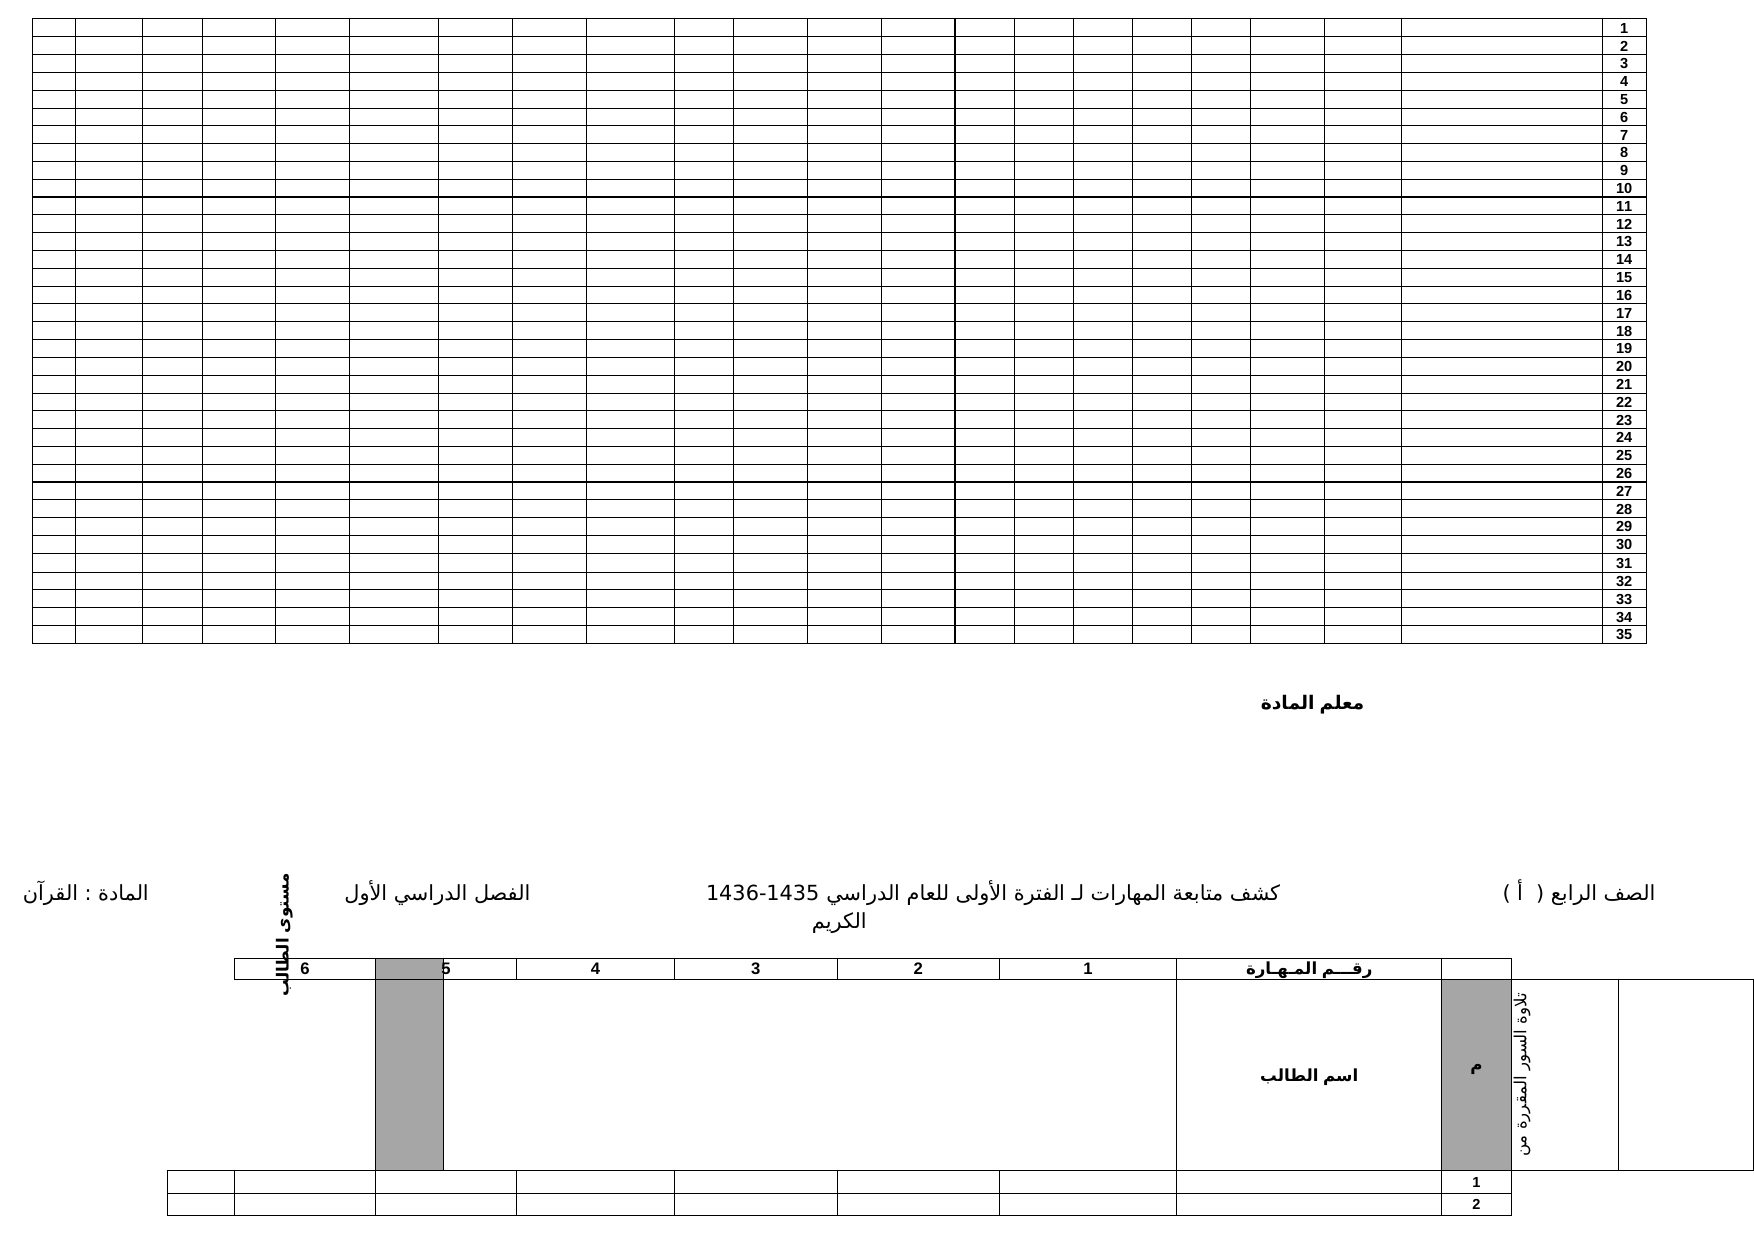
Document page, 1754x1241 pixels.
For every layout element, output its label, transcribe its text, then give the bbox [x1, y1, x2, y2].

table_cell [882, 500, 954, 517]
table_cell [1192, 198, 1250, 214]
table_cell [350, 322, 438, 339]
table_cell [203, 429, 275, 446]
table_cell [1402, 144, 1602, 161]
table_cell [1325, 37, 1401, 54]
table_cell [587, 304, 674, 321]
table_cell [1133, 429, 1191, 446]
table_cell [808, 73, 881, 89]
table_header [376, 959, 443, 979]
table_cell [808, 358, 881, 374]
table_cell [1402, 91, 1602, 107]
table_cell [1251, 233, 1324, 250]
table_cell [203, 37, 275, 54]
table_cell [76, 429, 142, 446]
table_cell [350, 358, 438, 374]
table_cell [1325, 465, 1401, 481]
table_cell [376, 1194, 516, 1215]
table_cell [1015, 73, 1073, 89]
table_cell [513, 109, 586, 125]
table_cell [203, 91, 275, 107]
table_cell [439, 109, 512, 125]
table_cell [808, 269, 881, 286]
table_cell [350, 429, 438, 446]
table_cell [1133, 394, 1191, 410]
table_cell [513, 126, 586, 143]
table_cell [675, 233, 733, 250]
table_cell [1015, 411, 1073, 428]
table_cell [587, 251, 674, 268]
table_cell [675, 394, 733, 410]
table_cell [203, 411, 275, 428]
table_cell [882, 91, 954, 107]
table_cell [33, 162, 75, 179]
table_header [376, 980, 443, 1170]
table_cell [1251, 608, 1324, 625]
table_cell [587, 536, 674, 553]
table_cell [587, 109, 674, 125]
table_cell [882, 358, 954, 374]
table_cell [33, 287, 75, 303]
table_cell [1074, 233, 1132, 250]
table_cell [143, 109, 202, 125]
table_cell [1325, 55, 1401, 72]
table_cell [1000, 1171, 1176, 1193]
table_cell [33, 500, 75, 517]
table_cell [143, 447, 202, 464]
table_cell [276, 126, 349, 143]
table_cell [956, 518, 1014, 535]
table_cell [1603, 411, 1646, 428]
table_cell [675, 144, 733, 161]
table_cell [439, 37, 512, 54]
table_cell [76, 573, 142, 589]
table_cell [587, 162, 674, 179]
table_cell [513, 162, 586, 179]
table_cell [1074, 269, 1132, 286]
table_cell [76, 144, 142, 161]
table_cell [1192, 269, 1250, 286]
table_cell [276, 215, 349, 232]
text معلم المادة [10, 692, 1668, 714]
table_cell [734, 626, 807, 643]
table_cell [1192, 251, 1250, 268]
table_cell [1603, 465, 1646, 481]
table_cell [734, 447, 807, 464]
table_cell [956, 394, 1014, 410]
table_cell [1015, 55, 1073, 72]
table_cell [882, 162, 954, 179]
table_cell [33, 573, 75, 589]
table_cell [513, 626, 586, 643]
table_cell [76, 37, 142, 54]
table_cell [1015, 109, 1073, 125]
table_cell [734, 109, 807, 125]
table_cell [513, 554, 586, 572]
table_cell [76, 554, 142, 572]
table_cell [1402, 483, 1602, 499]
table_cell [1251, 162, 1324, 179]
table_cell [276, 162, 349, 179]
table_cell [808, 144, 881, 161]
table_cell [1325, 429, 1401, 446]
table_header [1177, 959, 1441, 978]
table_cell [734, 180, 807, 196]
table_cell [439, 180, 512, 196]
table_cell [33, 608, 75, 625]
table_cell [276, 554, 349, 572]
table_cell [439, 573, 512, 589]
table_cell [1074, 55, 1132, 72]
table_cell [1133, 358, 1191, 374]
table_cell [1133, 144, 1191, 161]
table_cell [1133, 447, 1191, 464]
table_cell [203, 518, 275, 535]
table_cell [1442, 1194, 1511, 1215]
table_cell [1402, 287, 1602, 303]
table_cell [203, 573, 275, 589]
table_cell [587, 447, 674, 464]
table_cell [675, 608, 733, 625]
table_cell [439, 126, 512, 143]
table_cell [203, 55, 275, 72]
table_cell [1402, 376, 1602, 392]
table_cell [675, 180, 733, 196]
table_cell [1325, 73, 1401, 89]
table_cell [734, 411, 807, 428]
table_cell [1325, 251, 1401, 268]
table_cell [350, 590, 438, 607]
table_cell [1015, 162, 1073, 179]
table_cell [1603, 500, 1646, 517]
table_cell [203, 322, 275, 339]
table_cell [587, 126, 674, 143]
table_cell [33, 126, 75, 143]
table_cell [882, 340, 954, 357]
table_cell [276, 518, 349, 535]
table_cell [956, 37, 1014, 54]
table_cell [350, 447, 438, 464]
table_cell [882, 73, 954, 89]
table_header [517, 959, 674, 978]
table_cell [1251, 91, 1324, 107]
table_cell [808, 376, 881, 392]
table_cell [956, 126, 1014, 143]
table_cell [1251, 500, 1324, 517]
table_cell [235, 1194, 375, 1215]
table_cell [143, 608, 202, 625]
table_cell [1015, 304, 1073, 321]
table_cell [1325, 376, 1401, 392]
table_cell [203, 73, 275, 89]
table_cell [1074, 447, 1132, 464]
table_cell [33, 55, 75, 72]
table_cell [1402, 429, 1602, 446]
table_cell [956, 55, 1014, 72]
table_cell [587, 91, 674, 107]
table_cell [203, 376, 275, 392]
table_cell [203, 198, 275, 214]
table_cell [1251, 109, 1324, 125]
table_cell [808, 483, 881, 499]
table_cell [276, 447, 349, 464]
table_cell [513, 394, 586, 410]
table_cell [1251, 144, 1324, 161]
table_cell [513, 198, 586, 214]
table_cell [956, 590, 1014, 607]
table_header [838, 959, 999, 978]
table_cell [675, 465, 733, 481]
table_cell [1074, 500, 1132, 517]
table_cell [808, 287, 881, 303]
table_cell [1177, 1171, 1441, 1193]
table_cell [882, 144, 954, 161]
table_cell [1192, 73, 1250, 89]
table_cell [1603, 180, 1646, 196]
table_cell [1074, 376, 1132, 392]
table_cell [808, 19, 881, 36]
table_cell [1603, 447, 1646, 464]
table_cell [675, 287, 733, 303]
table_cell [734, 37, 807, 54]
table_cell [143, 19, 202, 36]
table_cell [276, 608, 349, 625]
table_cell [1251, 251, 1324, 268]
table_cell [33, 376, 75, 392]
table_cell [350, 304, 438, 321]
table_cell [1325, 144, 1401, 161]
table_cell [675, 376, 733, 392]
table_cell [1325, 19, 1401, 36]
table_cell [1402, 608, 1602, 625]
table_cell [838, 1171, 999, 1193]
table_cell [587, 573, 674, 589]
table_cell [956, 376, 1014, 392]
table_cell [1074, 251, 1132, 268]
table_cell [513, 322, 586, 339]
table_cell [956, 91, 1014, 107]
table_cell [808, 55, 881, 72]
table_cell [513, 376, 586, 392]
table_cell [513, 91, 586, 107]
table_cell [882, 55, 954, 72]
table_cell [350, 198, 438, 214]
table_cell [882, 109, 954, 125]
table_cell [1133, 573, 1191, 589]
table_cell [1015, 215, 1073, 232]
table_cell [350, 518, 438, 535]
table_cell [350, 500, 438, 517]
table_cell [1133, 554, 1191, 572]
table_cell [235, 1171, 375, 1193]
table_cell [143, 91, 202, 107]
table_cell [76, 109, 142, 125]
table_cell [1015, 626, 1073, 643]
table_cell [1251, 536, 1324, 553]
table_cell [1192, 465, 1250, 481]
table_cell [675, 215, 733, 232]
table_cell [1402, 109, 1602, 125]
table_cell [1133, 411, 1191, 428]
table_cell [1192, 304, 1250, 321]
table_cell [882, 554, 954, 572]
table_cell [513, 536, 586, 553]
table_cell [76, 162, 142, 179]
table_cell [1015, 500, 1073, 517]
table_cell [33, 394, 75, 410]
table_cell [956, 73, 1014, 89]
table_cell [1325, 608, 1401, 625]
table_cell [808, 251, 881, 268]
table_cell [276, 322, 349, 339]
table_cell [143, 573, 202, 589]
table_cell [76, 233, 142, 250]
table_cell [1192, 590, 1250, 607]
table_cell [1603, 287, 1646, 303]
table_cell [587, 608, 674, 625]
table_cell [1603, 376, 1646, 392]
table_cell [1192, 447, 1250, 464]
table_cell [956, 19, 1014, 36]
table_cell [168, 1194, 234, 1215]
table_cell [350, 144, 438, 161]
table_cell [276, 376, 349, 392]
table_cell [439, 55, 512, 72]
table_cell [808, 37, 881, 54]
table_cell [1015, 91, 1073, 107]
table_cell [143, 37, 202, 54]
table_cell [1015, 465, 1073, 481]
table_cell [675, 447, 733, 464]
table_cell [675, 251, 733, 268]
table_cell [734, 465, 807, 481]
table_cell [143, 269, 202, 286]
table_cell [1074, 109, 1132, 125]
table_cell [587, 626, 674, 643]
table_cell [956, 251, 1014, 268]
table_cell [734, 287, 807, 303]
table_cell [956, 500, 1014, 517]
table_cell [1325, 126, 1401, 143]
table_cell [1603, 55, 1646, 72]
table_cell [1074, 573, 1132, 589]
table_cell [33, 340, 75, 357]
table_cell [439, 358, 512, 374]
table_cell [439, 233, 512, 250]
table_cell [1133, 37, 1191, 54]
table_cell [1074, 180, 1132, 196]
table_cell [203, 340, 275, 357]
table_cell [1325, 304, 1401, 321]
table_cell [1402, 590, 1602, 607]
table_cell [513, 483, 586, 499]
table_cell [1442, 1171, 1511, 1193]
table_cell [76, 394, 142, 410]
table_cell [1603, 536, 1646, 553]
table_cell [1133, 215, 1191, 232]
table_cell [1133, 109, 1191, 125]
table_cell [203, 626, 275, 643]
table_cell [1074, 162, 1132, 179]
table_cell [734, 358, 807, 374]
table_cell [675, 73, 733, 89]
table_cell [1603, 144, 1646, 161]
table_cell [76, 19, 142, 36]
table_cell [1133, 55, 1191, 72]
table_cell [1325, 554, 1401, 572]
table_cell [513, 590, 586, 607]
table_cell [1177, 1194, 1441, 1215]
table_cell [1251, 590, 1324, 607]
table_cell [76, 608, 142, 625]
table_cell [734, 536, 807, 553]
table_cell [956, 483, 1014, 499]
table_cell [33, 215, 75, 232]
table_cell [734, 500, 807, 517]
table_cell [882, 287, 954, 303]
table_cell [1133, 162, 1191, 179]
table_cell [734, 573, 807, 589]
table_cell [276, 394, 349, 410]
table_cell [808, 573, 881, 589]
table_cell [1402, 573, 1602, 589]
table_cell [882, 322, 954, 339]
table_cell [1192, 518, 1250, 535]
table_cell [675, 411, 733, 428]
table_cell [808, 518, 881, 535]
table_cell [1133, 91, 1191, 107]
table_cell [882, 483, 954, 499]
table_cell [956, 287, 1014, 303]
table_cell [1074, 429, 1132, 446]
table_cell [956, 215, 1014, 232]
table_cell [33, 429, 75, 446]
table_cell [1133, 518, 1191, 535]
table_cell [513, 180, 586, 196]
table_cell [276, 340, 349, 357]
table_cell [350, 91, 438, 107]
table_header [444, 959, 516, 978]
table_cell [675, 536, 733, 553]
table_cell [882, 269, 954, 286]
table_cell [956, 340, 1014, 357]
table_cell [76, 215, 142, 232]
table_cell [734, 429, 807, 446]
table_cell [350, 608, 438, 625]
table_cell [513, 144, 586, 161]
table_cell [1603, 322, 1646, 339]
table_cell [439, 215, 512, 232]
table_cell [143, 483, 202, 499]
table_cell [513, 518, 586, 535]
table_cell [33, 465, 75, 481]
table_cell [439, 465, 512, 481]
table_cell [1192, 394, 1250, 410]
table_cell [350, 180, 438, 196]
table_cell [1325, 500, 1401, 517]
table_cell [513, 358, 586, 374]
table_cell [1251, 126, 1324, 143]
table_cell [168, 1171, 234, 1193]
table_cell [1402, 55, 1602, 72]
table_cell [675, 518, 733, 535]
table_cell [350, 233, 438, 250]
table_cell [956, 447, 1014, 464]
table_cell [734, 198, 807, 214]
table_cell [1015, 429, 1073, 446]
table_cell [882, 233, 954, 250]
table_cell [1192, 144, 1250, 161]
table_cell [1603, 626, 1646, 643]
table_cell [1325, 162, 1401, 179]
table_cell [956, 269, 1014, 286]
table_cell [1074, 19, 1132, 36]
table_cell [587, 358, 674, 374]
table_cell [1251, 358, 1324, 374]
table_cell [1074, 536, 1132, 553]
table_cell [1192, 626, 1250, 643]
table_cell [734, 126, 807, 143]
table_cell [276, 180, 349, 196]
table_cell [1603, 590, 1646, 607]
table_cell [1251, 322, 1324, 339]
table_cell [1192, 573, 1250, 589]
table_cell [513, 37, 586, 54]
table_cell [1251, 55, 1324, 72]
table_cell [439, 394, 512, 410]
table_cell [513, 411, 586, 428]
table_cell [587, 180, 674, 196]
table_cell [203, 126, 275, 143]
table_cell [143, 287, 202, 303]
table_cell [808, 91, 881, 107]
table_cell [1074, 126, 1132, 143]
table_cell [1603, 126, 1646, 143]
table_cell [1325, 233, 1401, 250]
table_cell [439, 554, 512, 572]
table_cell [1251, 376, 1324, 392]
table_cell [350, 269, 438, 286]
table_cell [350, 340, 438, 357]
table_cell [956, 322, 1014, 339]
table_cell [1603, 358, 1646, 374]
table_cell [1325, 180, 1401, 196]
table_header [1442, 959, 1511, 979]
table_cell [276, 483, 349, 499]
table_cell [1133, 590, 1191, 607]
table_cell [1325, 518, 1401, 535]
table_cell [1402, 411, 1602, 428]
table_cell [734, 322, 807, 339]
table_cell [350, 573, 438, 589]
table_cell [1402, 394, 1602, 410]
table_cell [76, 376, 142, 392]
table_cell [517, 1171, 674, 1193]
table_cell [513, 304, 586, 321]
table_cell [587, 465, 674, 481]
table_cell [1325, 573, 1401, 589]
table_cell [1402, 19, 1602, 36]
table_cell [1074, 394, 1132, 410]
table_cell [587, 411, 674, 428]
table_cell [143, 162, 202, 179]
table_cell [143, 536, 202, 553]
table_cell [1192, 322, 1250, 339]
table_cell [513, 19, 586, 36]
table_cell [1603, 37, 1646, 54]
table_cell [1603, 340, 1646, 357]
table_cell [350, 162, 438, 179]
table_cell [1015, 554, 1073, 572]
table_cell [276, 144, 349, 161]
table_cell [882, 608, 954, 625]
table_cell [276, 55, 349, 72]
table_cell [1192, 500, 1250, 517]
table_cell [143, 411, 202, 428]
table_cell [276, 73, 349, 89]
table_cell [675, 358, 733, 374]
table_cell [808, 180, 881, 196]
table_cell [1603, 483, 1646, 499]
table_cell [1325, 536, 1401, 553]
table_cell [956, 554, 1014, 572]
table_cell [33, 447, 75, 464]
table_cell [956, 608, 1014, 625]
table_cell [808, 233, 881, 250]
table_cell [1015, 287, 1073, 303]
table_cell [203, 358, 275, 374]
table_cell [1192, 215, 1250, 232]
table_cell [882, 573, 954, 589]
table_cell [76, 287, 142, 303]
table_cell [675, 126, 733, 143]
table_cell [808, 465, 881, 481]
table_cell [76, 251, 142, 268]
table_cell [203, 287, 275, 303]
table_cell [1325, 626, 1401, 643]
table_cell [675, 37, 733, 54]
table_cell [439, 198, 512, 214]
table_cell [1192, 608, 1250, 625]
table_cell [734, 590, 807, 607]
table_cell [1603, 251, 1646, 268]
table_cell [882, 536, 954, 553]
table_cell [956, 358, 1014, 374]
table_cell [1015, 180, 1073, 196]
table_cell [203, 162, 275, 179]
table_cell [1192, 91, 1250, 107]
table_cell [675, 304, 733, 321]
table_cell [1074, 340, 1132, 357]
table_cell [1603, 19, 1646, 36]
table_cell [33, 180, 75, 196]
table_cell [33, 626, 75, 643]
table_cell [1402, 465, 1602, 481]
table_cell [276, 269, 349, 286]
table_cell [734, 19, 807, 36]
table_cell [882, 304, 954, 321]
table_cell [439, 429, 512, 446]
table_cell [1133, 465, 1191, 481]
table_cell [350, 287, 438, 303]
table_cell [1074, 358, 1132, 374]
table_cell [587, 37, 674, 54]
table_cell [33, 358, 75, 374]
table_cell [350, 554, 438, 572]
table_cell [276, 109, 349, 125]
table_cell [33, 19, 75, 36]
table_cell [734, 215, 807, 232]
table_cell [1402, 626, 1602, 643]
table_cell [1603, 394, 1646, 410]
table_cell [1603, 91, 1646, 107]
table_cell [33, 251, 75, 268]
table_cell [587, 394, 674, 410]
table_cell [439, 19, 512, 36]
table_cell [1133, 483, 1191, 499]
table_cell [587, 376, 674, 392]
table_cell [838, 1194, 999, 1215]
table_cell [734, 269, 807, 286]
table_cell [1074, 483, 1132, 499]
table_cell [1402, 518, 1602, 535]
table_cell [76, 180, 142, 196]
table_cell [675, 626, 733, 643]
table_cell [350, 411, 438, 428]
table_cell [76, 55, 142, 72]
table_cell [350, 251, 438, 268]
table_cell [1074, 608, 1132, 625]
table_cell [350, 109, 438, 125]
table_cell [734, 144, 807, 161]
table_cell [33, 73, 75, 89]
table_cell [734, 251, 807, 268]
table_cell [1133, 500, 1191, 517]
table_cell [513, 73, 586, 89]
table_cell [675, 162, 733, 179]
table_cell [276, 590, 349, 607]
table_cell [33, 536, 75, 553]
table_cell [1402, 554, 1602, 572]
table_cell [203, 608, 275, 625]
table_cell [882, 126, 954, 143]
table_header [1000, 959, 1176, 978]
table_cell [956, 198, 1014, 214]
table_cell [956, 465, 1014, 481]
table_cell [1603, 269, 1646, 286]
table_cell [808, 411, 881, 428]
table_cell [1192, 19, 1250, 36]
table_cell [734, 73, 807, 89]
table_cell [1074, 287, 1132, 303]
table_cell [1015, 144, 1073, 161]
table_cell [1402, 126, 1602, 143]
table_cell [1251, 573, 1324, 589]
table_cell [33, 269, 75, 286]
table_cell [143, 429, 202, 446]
text الصف الرابع ( أ ) كشف متابعة المهارات لـ الفترة الأولى للعام الدراسي 1435-1436 الفصل الدراسي الأول المادة : القرآن الكريم [10, 881, 1668, 933]
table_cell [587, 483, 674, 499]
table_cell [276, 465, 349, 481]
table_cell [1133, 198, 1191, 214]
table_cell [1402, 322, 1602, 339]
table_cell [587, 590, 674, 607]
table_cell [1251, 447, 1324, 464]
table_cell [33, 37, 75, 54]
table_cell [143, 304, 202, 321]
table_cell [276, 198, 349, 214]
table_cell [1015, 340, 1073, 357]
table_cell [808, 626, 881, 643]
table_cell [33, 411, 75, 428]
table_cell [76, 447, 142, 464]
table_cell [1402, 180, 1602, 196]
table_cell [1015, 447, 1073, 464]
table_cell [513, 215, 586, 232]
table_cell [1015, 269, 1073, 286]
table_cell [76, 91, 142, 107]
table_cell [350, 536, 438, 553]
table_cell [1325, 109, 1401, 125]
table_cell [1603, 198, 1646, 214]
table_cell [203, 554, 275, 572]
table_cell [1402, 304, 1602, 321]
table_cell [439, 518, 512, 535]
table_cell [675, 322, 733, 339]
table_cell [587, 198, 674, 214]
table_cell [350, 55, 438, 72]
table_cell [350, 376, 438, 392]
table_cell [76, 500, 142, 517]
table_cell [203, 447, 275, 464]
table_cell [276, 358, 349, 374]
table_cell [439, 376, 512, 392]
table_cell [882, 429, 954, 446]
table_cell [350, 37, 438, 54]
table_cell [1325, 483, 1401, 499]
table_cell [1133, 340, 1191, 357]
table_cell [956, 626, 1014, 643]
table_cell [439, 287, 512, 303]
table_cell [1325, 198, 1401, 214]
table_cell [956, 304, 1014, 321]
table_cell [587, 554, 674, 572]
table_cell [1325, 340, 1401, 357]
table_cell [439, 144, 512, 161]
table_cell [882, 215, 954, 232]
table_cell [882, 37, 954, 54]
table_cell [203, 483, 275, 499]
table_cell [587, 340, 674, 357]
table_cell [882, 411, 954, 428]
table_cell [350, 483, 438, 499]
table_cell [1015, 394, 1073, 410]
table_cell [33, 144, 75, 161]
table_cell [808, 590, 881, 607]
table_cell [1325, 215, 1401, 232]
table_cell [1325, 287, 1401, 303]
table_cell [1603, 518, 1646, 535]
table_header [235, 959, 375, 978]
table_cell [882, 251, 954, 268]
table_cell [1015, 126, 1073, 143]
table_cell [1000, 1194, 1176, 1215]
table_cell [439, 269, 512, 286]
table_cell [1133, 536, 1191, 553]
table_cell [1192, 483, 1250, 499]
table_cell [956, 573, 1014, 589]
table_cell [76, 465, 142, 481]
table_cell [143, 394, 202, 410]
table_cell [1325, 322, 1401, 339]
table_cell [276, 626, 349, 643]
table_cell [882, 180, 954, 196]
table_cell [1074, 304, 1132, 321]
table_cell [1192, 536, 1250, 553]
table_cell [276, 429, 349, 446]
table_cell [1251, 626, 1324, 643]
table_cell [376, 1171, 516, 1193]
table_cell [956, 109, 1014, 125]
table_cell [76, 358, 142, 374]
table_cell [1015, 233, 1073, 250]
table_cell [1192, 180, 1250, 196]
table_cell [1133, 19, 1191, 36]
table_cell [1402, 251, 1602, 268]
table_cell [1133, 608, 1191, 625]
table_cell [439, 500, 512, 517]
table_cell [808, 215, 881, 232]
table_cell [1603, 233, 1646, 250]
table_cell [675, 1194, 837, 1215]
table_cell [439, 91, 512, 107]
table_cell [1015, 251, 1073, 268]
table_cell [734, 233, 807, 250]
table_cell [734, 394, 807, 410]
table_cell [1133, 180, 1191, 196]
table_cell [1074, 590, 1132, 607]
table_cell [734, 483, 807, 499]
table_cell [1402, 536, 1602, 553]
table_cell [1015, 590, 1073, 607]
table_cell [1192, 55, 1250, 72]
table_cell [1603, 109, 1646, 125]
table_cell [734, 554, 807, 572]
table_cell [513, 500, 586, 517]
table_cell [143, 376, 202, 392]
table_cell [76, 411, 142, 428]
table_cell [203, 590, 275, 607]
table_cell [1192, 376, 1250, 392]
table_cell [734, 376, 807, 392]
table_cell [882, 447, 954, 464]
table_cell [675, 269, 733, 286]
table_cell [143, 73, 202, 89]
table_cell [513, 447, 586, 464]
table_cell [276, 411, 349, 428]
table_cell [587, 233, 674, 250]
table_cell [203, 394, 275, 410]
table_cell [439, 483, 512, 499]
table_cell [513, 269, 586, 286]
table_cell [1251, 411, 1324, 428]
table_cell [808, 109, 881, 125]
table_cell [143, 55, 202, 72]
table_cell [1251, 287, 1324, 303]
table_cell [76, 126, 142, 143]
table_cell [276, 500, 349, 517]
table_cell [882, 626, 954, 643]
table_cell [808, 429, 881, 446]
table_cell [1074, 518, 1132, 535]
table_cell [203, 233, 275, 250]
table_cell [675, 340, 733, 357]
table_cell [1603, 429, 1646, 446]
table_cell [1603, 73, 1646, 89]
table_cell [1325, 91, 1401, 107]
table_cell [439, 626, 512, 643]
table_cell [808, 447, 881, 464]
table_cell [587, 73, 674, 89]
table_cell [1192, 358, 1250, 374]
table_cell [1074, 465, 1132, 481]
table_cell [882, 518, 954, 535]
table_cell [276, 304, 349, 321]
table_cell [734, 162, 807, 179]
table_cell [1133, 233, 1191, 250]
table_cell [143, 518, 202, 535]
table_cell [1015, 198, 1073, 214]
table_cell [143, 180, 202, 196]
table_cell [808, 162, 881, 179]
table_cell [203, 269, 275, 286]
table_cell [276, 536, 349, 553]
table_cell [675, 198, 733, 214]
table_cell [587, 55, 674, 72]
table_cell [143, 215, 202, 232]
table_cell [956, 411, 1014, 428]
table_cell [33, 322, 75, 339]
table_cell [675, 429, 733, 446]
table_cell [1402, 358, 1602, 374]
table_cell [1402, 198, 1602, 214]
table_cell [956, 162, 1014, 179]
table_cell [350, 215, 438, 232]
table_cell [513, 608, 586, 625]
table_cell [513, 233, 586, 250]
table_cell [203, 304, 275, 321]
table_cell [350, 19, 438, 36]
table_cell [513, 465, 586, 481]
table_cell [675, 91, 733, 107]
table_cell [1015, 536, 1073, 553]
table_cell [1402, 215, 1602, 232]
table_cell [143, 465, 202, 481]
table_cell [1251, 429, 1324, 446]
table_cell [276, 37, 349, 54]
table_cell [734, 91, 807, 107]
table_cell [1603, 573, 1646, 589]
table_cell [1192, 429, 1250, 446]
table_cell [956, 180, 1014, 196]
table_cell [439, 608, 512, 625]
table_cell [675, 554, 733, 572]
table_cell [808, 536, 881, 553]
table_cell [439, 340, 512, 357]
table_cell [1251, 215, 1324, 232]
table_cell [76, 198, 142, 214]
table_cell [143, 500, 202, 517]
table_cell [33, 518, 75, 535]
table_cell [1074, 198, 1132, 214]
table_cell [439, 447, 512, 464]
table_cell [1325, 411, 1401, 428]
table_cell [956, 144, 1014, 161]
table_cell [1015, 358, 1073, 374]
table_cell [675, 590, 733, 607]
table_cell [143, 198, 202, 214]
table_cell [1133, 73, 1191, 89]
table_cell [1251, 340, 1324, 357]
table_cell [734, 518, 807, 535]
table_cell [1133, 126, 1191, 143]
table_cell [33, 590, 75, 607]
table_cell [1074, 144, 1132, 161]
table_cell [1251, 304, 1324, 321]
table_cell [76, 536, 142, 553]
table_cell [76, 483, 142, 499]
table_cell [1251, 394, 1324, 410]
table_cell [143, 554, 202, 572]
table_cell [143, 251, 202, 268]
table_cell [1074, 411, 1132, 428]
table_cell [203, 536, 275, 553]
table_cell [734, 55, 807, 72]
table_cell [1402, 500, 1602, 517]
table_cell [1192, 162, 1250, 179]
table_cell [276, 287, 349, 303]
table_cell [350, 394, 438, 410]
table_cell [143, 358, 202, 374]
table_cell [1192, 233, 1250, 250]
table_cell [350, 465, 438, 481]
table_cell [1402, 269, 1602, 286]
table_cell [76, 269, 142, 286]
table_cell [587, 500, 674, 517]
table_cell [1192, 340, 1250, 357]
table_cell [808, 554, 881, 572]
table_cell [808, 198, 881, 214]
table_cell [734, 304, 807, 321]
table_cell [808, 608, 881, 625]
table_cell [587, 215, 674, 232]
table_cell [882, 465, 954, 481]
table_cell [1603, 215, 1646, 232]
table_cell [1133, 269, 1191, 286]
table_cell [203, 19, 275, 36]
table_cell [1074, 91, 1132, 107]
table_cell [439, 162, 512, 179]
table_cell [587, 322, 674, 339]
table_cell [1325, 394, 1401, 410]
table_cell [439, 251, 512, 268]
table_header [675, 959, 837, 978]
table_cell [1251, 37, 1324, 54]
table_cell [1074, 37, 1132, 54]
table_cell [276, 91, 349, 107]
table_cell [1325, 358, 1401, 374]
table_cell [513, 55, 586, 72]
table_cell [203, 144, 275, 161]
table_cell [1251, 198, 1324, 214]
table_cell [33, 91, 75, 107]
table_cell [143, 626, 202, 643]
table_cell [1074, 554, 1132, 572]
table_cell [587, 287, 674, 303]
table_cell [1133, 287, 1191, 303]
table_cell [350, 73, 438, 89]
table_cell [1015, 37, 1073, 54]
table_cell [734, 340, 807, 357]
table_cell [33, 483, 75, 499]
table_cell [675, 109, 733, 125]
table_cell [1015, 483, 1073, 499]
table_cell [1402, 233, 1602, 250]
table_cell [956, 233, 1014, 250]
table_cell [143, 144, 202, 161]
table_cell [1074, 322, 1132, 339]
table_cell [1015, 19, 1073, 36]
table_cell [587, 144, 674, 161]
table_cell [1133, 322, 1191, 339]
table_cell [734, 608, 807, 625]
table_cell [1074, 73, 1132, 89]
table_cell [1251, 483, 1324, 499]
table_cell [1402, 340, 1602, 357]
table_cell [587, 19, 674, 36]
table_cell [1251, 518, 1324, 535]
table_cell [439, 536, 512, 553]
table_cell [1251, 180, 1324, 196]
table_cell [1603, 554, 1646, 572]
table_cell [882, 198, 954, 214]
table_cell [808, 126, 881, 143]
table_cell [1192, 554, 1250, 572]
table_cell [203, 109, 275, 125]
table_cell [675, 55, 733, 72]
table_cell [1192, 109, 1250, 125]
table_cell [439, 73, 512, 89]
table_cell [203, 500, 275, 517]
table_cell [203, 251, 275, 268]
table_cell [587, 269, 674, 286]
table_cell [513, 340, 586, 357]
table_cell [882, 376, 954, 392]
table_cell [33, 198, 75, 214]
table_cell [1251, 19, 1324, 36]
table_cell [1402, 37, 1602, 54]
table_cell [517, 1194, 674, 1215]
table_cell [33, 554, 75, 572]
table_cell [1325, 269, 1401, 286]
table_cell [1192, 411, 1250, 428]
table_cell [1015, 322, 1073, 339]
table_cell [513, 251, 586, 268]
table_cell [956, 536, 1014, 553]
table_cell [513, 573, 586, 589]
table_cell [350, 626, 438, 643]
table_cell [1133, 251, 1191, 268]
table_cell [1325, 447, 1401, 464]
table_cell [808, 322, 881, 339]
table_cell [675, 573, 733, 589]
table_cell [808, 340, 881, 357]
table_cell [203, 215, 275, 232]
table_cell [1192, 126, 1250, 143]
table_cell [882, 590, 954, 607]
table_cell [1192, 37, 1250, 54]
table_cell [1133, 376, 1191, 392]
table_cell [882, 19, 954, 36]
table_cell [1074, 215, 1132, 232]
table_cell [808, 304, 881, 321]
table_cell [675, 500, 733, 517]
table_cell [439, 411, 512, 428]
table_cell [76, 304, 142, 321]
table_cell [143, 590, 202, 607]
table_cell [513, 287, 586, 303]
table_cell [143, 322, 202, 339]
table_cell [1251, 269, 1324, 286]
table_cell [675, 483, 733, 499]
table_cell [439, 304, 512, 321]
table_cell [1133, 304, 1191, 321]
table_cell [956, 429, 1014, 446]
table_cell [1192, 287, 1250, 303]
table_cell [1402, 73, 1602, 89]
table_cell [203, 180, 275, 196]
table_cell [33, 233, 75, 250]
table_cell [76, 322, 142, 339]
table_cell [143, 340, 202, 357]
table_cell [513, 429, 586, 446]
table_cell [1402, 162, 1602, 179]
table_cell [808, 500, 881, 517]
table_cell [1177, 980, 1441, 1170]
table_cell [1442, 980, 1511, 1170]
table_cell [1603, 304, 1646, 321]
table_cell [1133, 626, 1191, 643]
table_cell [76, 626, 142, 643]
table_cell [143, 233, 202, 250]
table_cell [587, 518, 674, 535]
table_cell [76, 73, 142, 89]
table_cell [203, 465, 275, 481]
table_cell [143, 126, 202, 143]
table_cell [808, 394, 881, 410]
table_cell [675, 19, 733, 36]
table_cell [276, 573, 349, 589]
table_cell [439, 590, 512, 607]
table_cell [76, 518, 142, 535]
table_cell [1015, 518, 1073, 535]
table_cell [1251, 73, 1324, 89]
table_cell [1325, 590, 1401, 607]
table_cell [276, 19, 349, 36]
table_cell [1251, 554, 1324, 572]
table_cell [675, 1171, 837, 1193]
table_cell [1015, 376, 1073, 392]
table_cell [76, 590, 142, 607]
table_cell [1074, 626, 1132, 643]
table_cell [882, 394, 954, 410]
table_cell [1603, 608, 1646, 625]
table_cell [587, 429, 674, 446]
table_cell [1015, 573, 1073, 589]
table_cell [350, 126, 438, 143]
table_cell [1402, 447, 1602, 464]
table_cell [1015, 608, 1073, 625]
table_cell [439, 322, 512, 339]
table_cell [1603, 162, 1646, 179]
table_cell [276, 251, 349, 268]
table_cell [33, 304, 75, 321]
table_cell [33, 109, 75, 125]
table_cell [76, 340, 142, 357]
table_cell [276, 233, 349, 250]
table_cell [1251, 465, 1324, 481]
